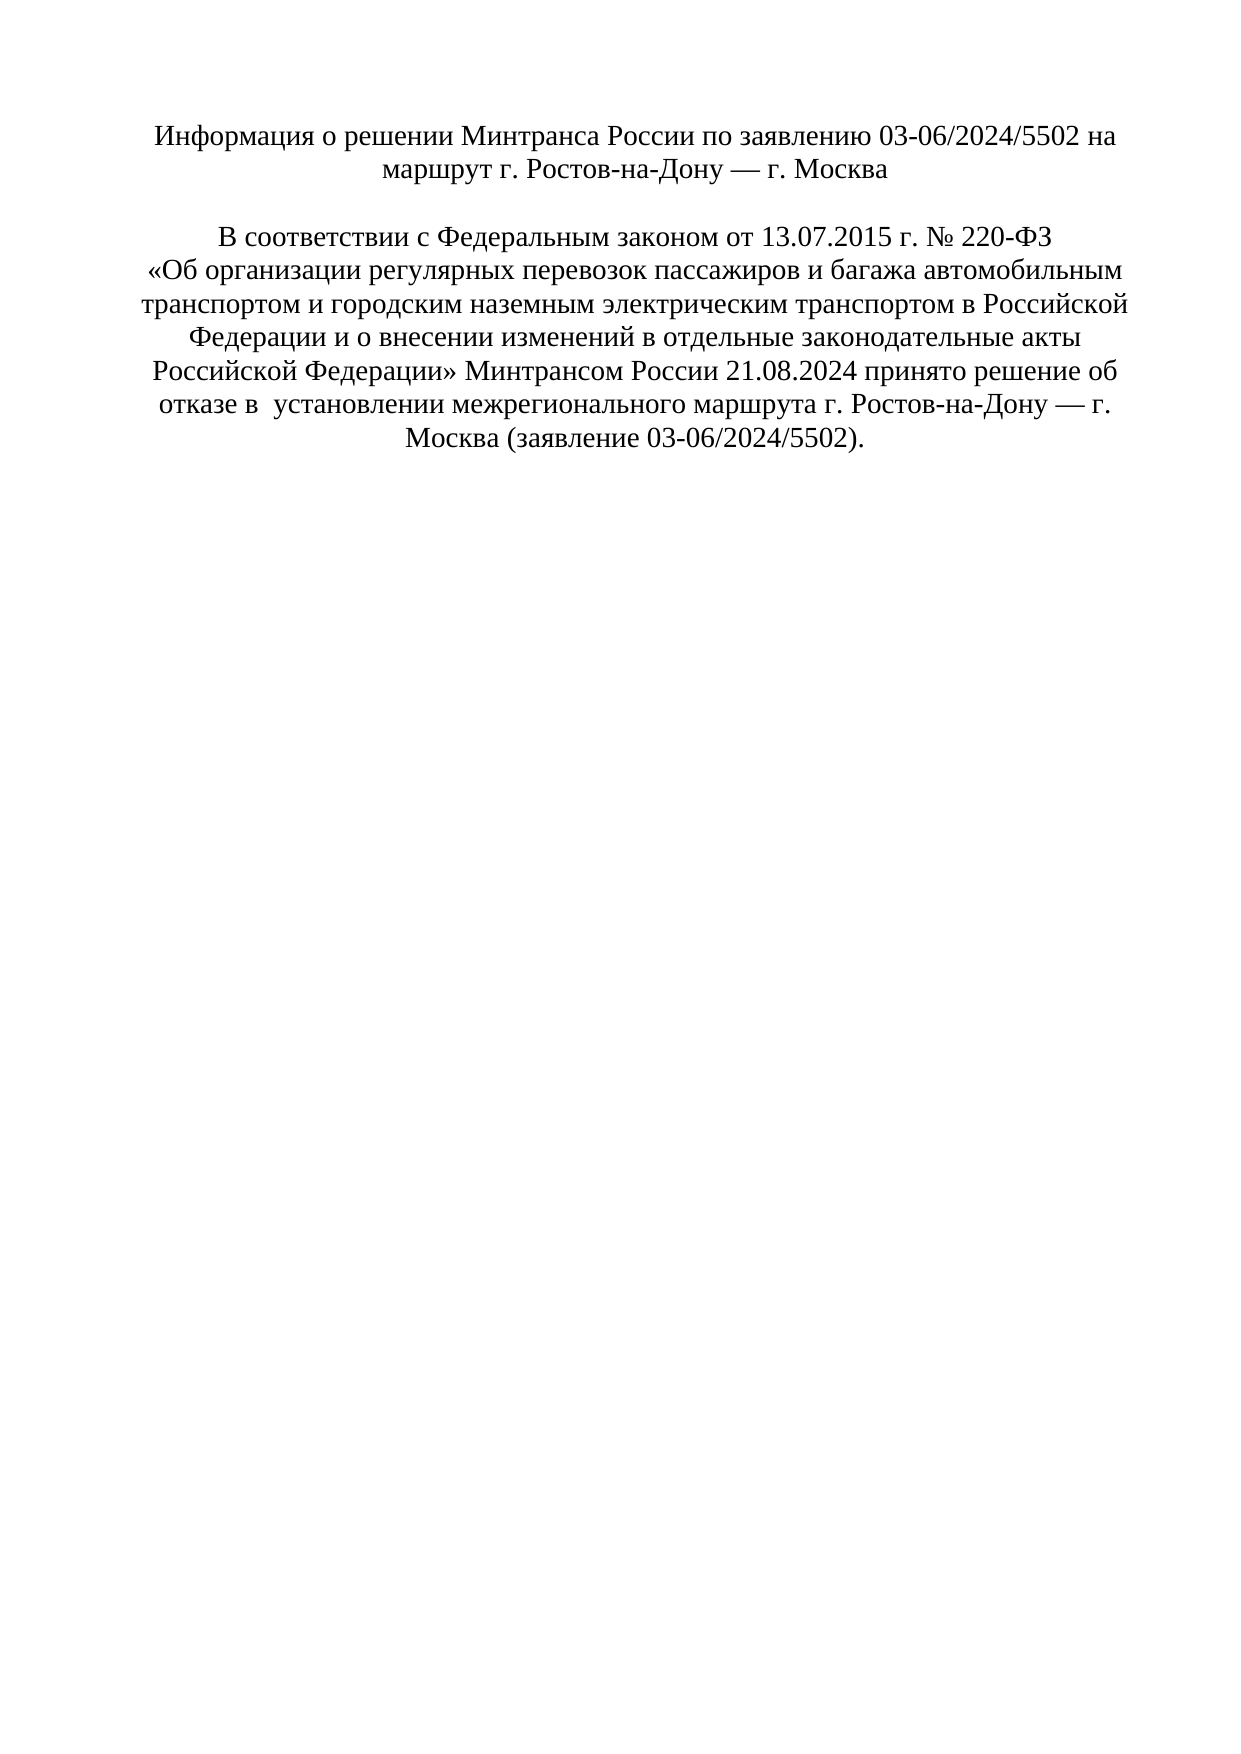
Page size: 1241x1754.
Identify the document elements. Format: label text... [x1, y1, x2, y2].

text Информация о решении Минтранса России по заявлению 03-06/2024/5502 на маршрут г. Ростов-на-Дону — г. Москва [118, 118, 1152, 185]
text В соответствии с Федеральным законом от 13.07.2015 г. № 220-ФЗ «Об организации регулярных перевозок пассажиров и багажа автомобильным транспортом и городским наземным электрическим транспортом в Российской Федерации и о внесении изменений в отдельные законодательные акты Российской Федерации» Минтрансом России 21.08.2024 принято решение об отказе в установлении межрегионального маршрута г. Ростов-на-Дону — г. Москва (заявление 03-06/2024/5502). [118, 219, 1152, 453]
